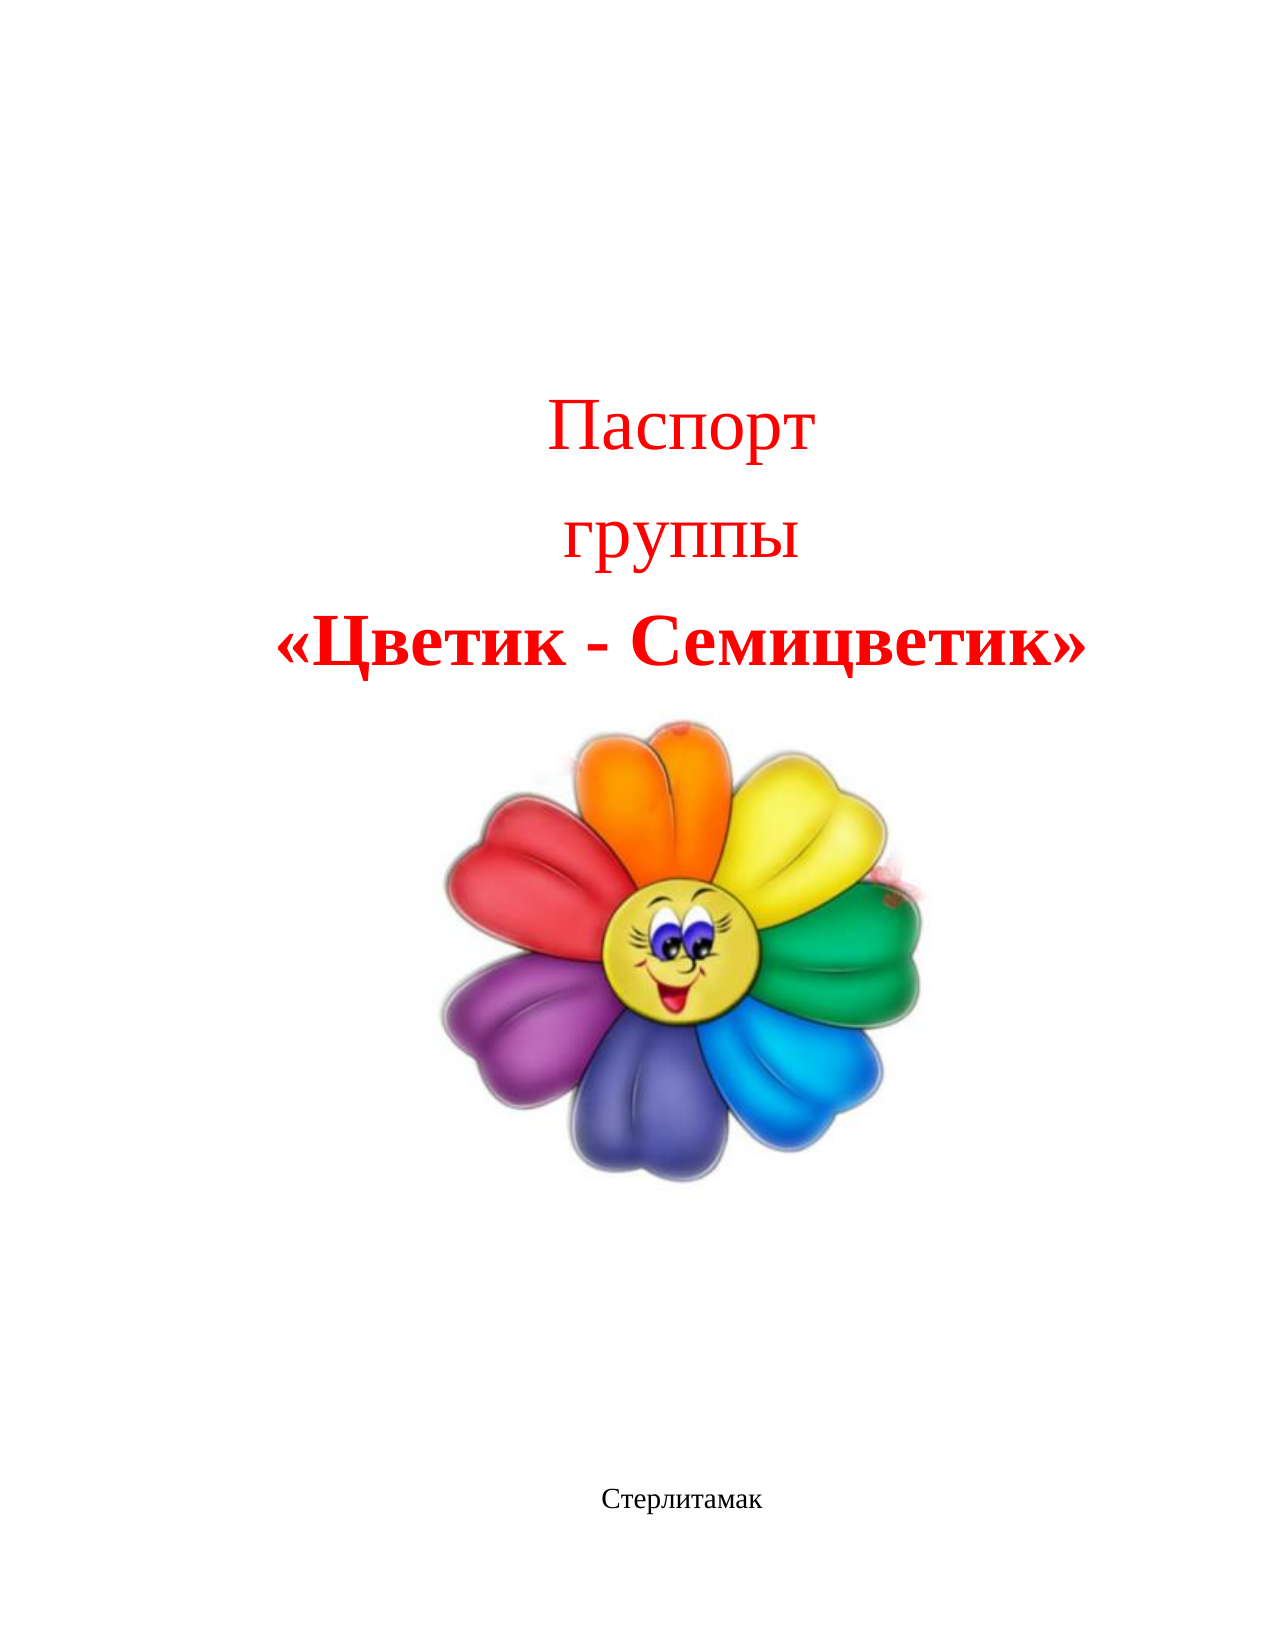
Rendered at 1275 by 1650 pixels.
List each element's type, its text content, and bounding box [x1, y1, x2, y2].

text группы [177, 487, 1186, 573]
text «Цветик - Семицветик» [177, 595, 1186, 681]
text Паспорт [177, 379, 1186, 465]
picture [432, 703, 932, 1202]
text Стерлитамак [177, 1481, 1186, 1515]
